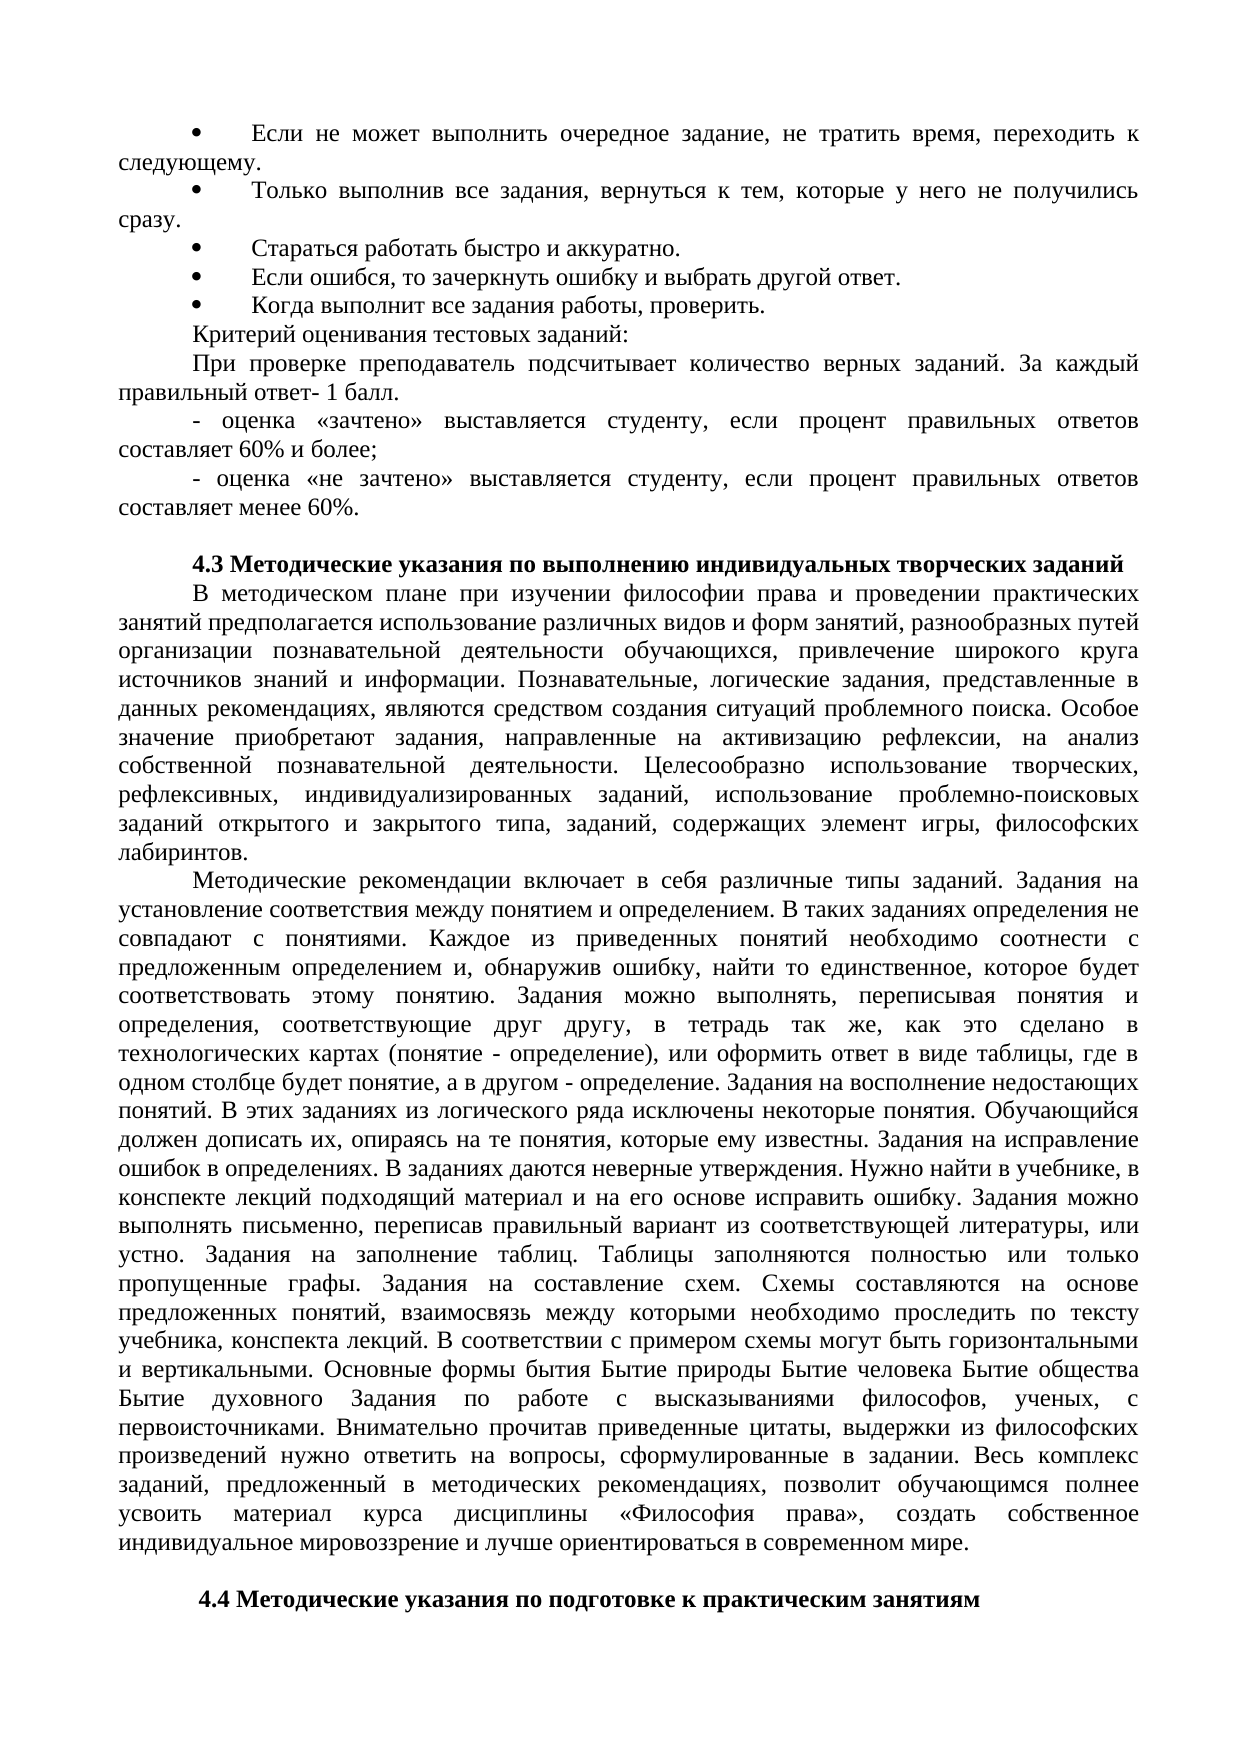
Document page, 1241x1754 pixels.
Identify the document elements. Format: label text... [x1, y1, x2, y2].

text Критерий оценивания тестовых заданий: [118, 319, 1140, 348]
list Когда выполнит все задания работы, проверить. [118, 291, 1140, 319]
text - оценка «не зачтено» выставляется студенту, если процент правильных ответов составляет менее 60%. [118, 463, 1140, 521]
text 4.3 Методические указания по выполнению индивидуальных творческих заданий [118, 549, 1140, 578]
text - оценка «зачтено» выставляется студенту, если процент правильных ответов составляет 60% и более; [118, 406, 1140, 463]
text Методические рекомендации включает в себя различные типы заданий. Задания на установление соответствия между понятием и определением. В таких заданиях определения не совпадают с понятиями. Каждое из приведенных понятий необходимо соотнести с предложенным определением и, обнаружив ошибку, найти то единственное, которое будет соответствовать этому понятию. Задания можно выполнять, переписывая понятия и определения, соответствующие друг другу, в тетрадь так же, как это сделано в технологических картах (понятие - определение), или оформить ответ в виде таблицы, где в одном столбце будет понятие, а в другом - определение. Задания на восполнение недостающих понятий. В этих заданиях из логического ряда исключены некоторые понятия. Обучающийся должен дописать их, опираясь на те понятия, которые ему известны. Задания на исправление ошибок в определениях. В заданиях даются неверные утверждения. Нужно найти в учебнике, в конспекте лекций подходящий материал и на его основе исправить ошибку. Задания можно выполнять письменно, переписав правильный вариант из соответствующей литературы, или устно. Задания на заполнение таблиц. Таблицы заполняются полностью или только пропущенные графы. Задания на составление схем. Схемы составляются на основе предложенных понятий, взаимосвязь между которыми необходимо проследить по тексту учебника, конспекта лекций. В соответствии с примером схемы могут быть горизонтальными и вертикальными. Основные формы бытия Бытие природы Бытие человека Бытие общества Бытие духовного Задания по работе с высказываниями философов, ученых, с первоисточниками. Внимательно прочитав приведенные цитаты, выдержки из философских произведений нужно ответить на вопросы, сформулированные в задании. Весь комплекс заданий, предложенный в методических рекомендациях, позволит обучающимся полнее усвоить материал курса дисциплины «Философия права», создать собственное индивидуальное мировоззрение и лучше ориентироваться в современном мире. [118, 866, 1140, 1556]
list Если не может выполнить очередное задание, не тратить время, переходить к следующему. [118, 118, 1140, 176]
list Если ошибся, то зачеркнуть ошибку и выбрать другой ответ. [118, 262, 1140, 291]
text 4.4 Методические указания по подготовке к практическим занятиям [118, 1584, 1140, 1613]
list Стараться работать быстро и аккуратно. [118, 233, 1140, 262]
text При проверке преподаватель подсчитывает количество верных заданий. За каждый правильный ответ- 1 балл. [118, 348, 1140, 406]
list Только выполнив все задания, вернуться к тем, которые у него не получились сразу. [118, 176, 1140, 233]
text В методическом плане при изучении философии права и проведении практических занятий предполагается использование различных видов и форм занятий, разнообразных путей организации познавательной деятельности обучающихся, привлечение широкого круга источников знаний и информации. Познавательные, логические задания, представленные в данных рекомендациях, являются средством создания ситуаций проблемного поиска. Особое значение приобретают задания, направленные на активизацию рефлексии, на анализ собственной познавательной деятельности. Целесообразно использование творческих, рефлексивных, индивидуализированных заданий, использование проблемно-поисковых заданий открытого и закрытого типа, заданий, содержащих элемент игры, философских лабиринтов. [118, 578, 1140, 866]
